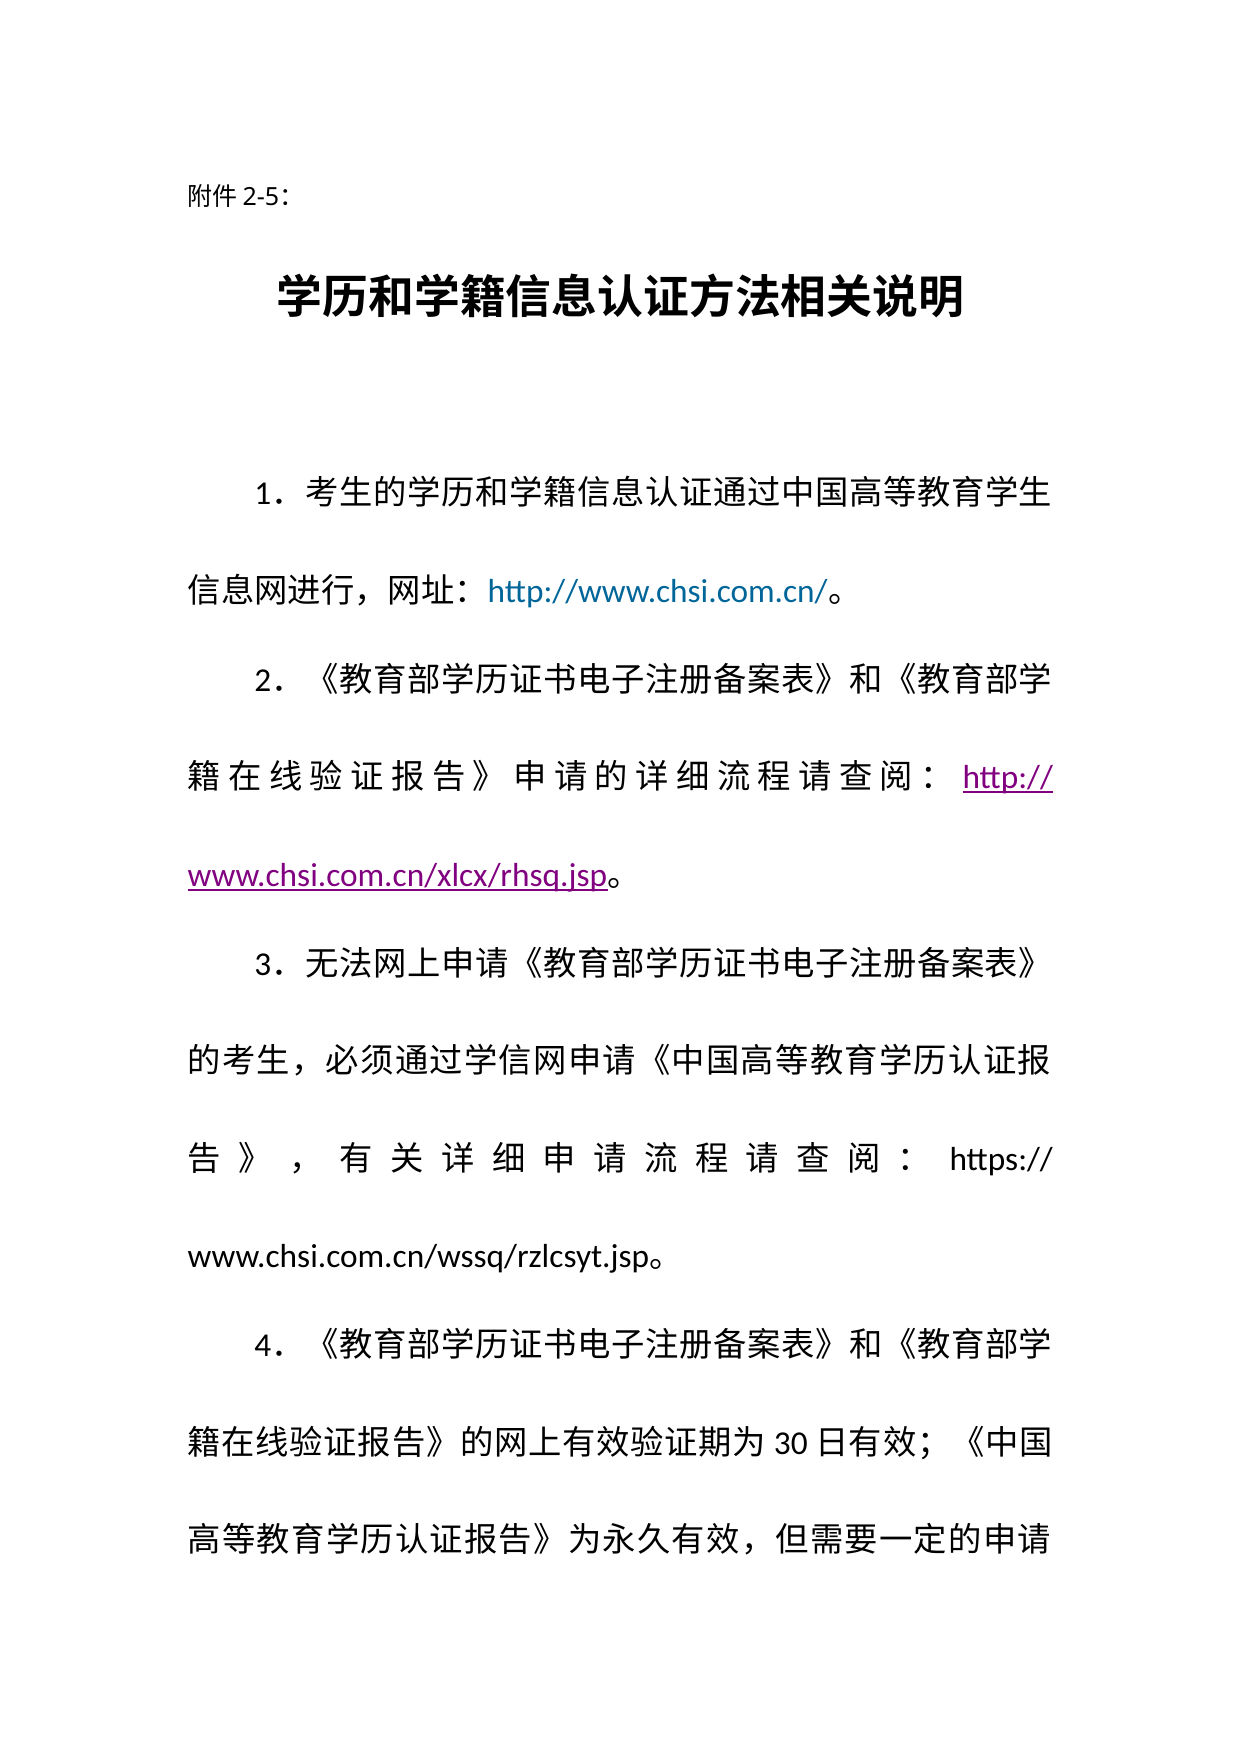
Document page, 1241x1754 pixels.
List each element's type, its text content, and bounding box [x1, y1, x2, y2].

text 附件2-5： [187, 162, 1053, 227]
text 3．无法网上申请《教育部学历证书电子注册备案表》的考生，必须通过学信网申请《中国高等教育学历认证报告》，有关详细申请流程请查阅：https://www.chsi.com.cn/wssq/rzlcsyt.jsp。 [187, 928, 1053, 1286]
text 1．考生的学历和学籍信息认证通过中国高等教育学生信息网进行，网址：http://www.chsi.com.cn/。 [187, 458, 1053, 620]
text 2．《教育部学历证书电子注册备案表》和《教育部学籍在线验证报告》申请的详细流程请查阅：http://www.chsi.com.cn/xlcx/rhsq.jsp。 [187, 644, 1053, 904]
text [187, 1310, 1053, 1570]
text 学历和学籍信息认证方法相关说明 [187, 245, 1053, 343]
